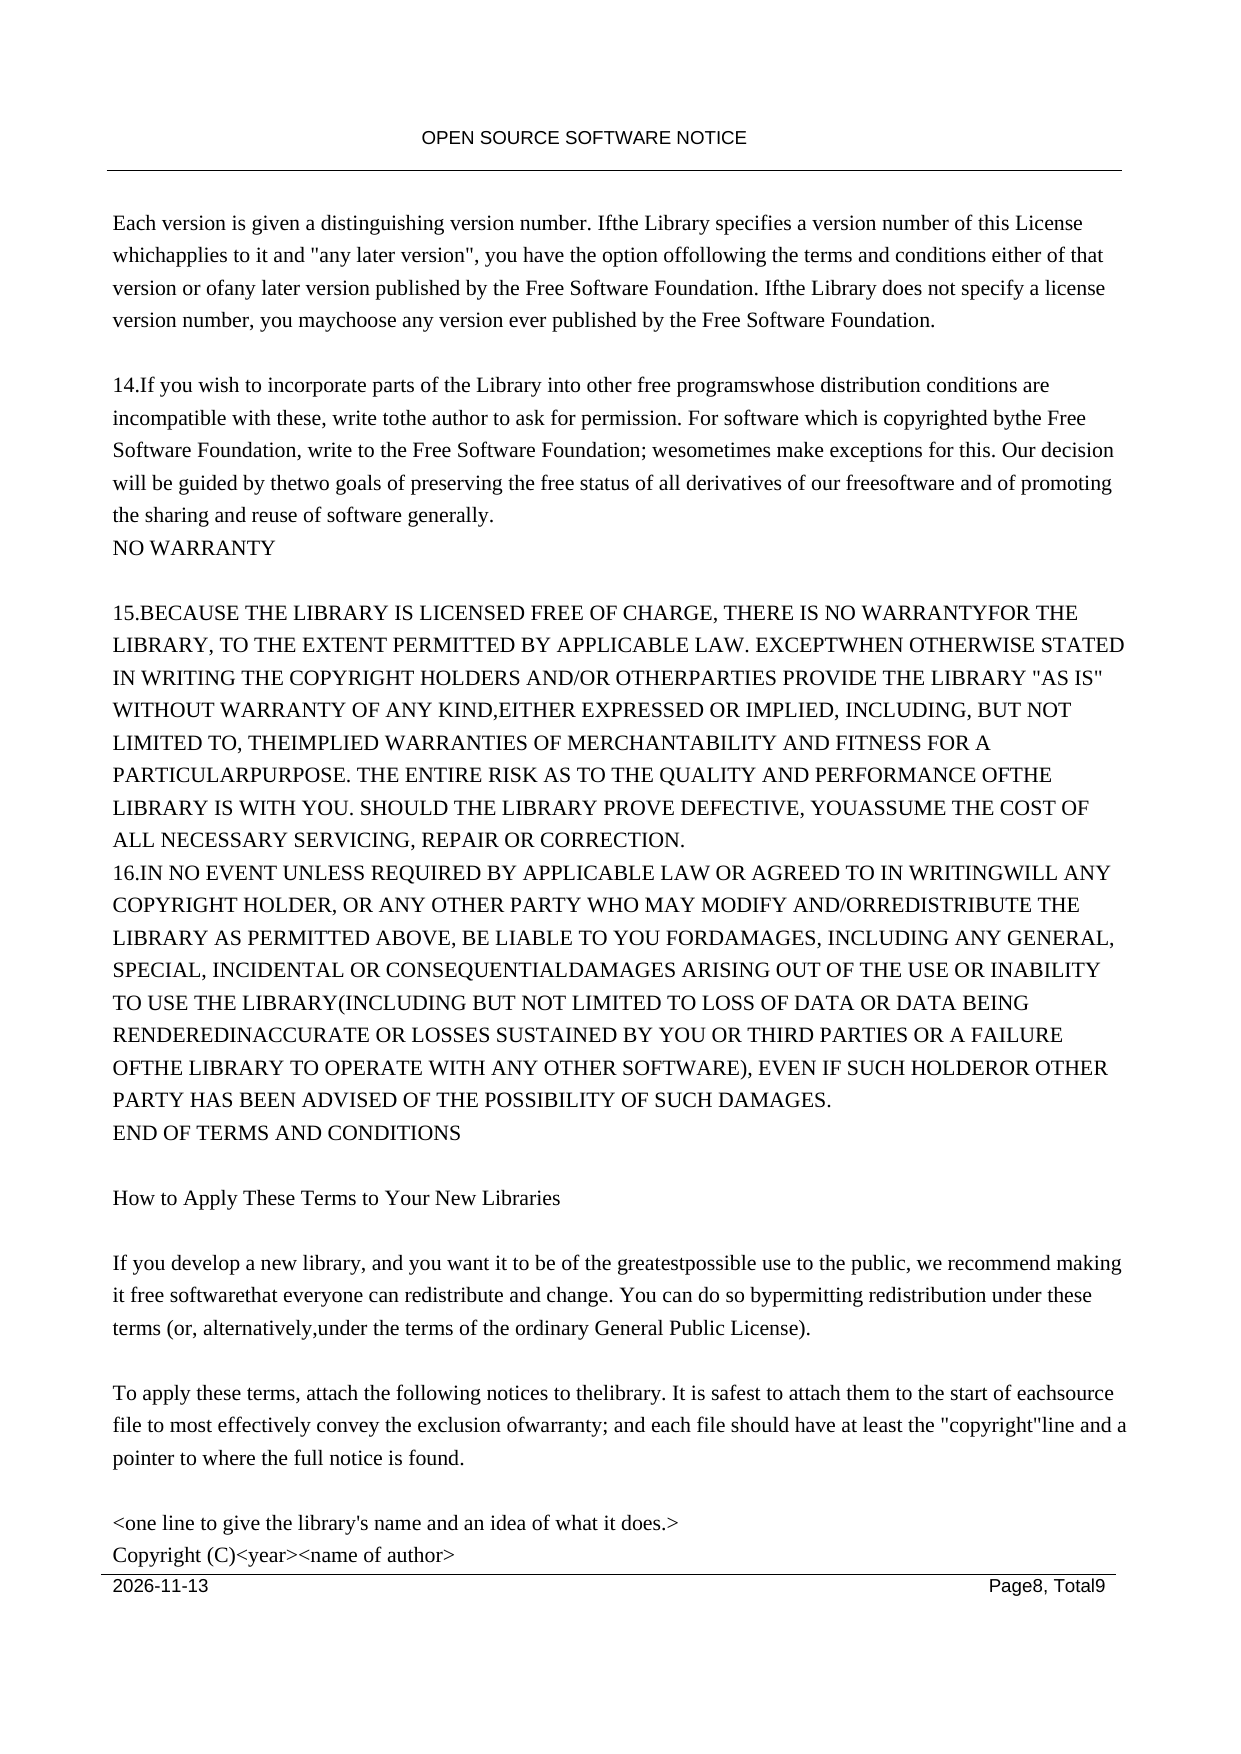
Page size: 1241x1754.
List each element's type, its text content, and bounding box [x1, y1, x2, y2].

text Each version is given a distinguishing version number. Ifthe Library specifies a version number of this License whichapplies to it and "any later version", you have the option offollowing the terms and conditions either of that version or ofany later version published by the Free Software Foundation. Ifthe Library does not specify a license version number, you maychoose any version ever published by the Free Software Foundation. [112, 206, 1128, 336]
text 14.If you wish to incorporate parts of the Library into other free programswhose distribution conditions are incompatible with these, write tothe author to ask for permission. For software which is copyrighted bythe Free Software Foundation, write to the Free Software Foundation; wesometimes make exceptions for this. Our decision will be guided by thetwo goals of preserving the free status of all derivatives of our freesoftware and of promoting the sharing and reuse of software generally. [112, 369, 1128, 531]
text 16.IN NO EVENT UNLESS REQUIRED BY APPLICABLE LAW OR AGREED TO IN WRITINGWILL ANY COPYRIGHT HOLDER, OR ANY OTHER PARTY WHO MAY MODIFY AND/ORREDISTRIBUTE THE LIBRARY AS PERMITTED ABOVE, BE LIABLE TO YOU FORDAMAGES, INCLUDING ANY GENERAL, SPECIAL, INCIDENTAL OR CONSEQUENTIALDAMAGES ARISING OUT OF THE USE OR INABILITY TO USE THE LIBRARY(INCLUDING BUT NOT LIMITED TO LOSS OF DATA OR DATA BEING RENDEREDINACCURATE OR LOSSES SUSTAINED BY YOU OR THIRD PARTIES OR A FAILURE OFTHE LIBRARY TO OPERATE WITH ANY OTHER SOFTWARE), EVEN IF SUCH HOLDEROR OTHER PARTY HAS BEEN ADVISED OF THE POSSIBILITY OF SUCH DAMAGES. [112, 856, 1128, 1116]
text NO WARRANTY [112, 531, 1128, 564]
text END OF TERMS AND CONDITIONS [112, 1116, 1128, 1149]
text <one line to give the library's name and an idea of what it does.> [112, 1506, 1128, 1539]
text If you develop a new library, and you want it to be of the greatestpossible use to the public, we recommend making it free softwarethat everyone can redistribute and change. You can do so bypermitting redistribution under these terms (or, alternatively,under the terms of the ordinary General Public License). [112, 1246, 1128, 1344]
text How to Apply These Terms to Your New Libraries [112, 1181, 1128, 1214]
text To apply these terms, attach the following notices to thelibrary. It is safest to attach them to the start of eachsource file to most effectively convey the exclusion ofwarranty; and each file should have at least the "copyright"line and a pointer to where the full notice is found. [112, 1376, 1128, 1474]
text 15.BECAUSE THE LIBRARY IS LICENSED FREE OF CHARGE, THERE IS NO WARRANTYFOR THE LIBRARY, TO THE EXTENT PERMITTED BY APPLICABLE LAW. EXCEPTWHEN OTHERWISE STATED IN WRITING THE COPYRIGHT HOLDERS AND/OR OTHERPARTIES PROVIDE THE LIBRARY "AS IS" WITHOUT WARRANTY OF ANY KIND,EITHER EXPRESSED OR IMPLIED, INCLUDING, BUT NOT LIMITED TO, THEIMPLIED WARRANTIES OF MERCHANTABILITY AND FITNESS FOR A PARTICULARPURPOSE. THE ENTIRE RISK AS TO THE QUALITY AND PERFORMANCE OFTHE LIBRARY IS WITH YOU. SHOULD THE LIBRARY PROVE DEFECTIVE, YOUASSUME THE COST OF ALL NECESSARY SERVICING, REPAIR OR CORRECTION. [112, 596, 1128, 856]
text Copyright (C)<year><name of author> [112, 1539, 1128, 1571]
